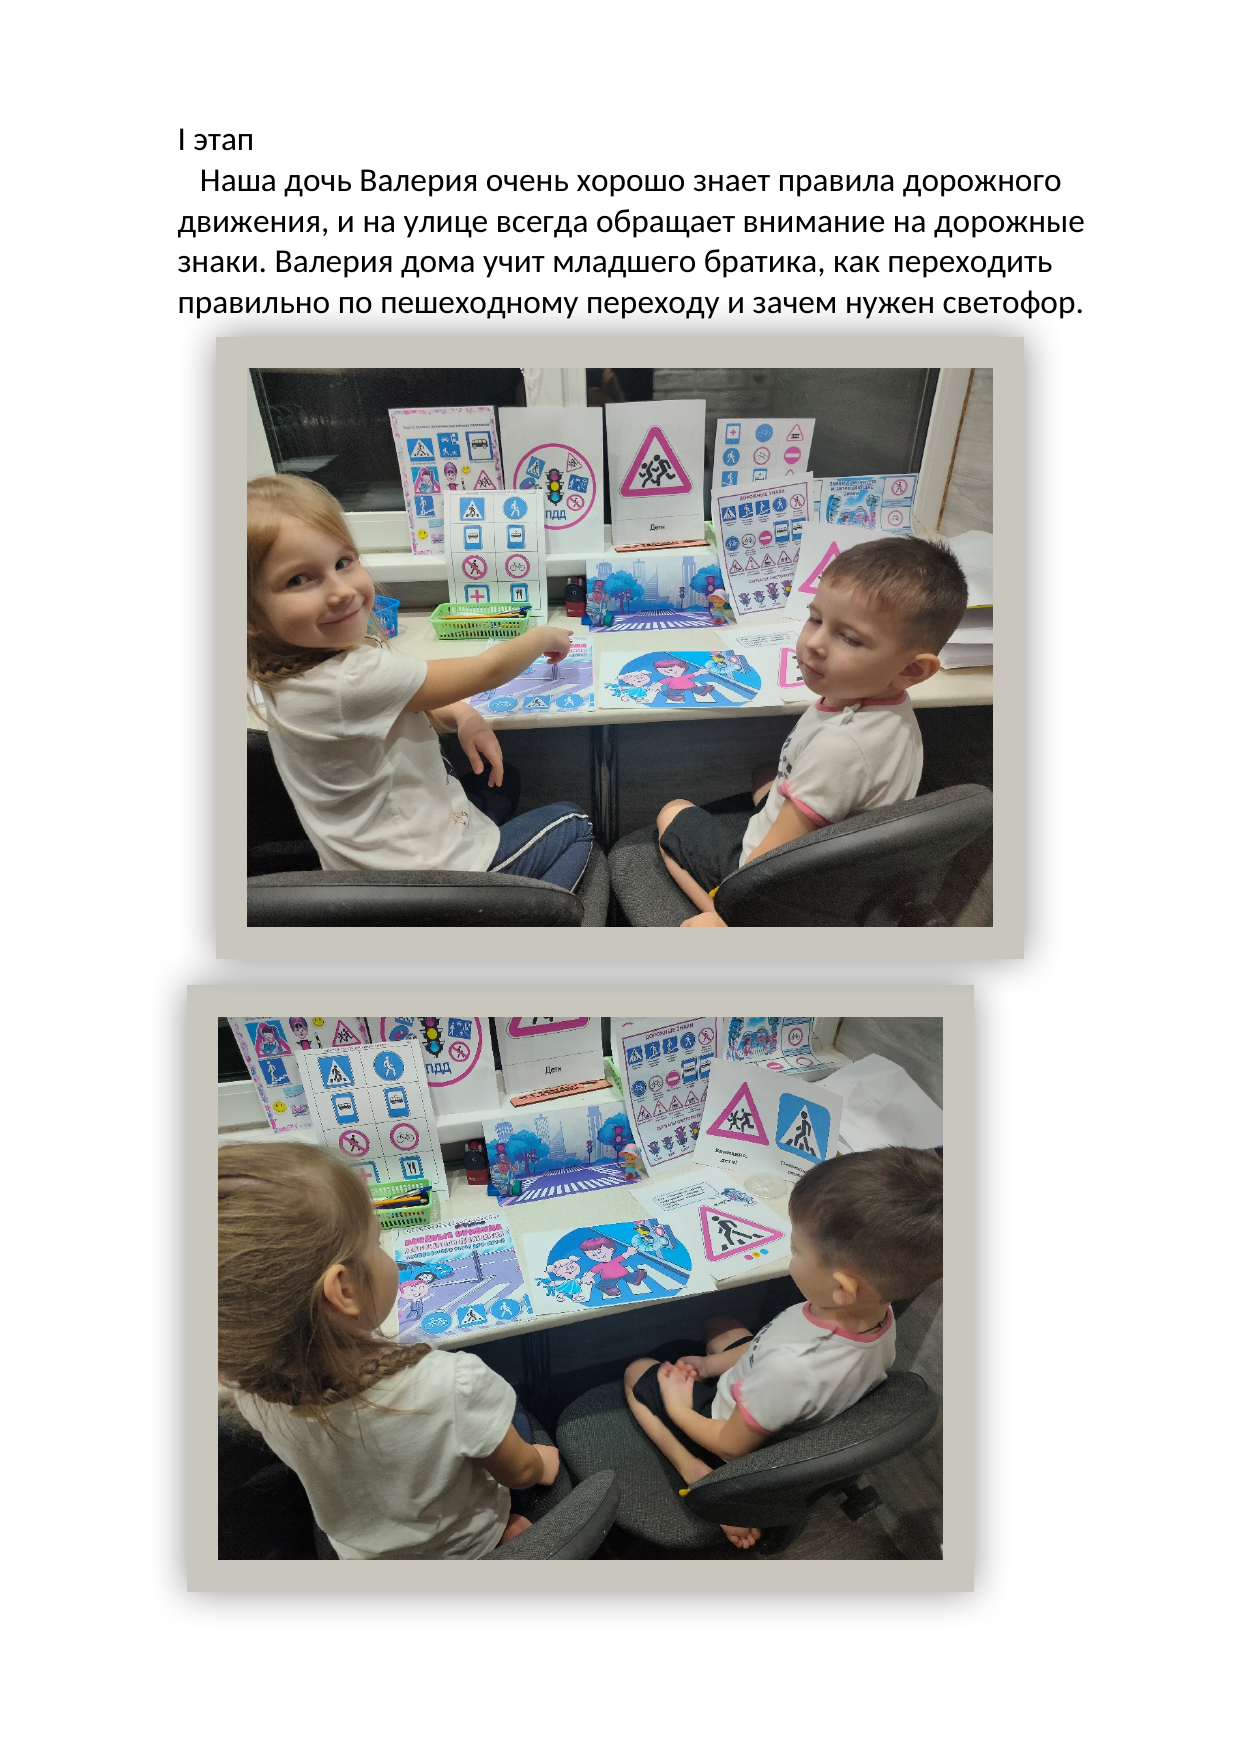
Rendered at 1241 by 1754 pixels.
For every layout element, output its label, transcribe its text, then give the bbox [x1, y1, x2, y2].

picture [247, 368, 993, 927]
text I этап [177, 118, 1152, 159]
picture [218, 1017, 943, 1560]
text Наша дочь Валерия очень хорошо знает правила дорожного движения, и на улице всегда обращает внимание на дорожные знаки. Валерия дома учит младшего братика, как переходить правильно по пешеходному переходу и зачем нужен светофор. [177, 159, 1152, 322]
